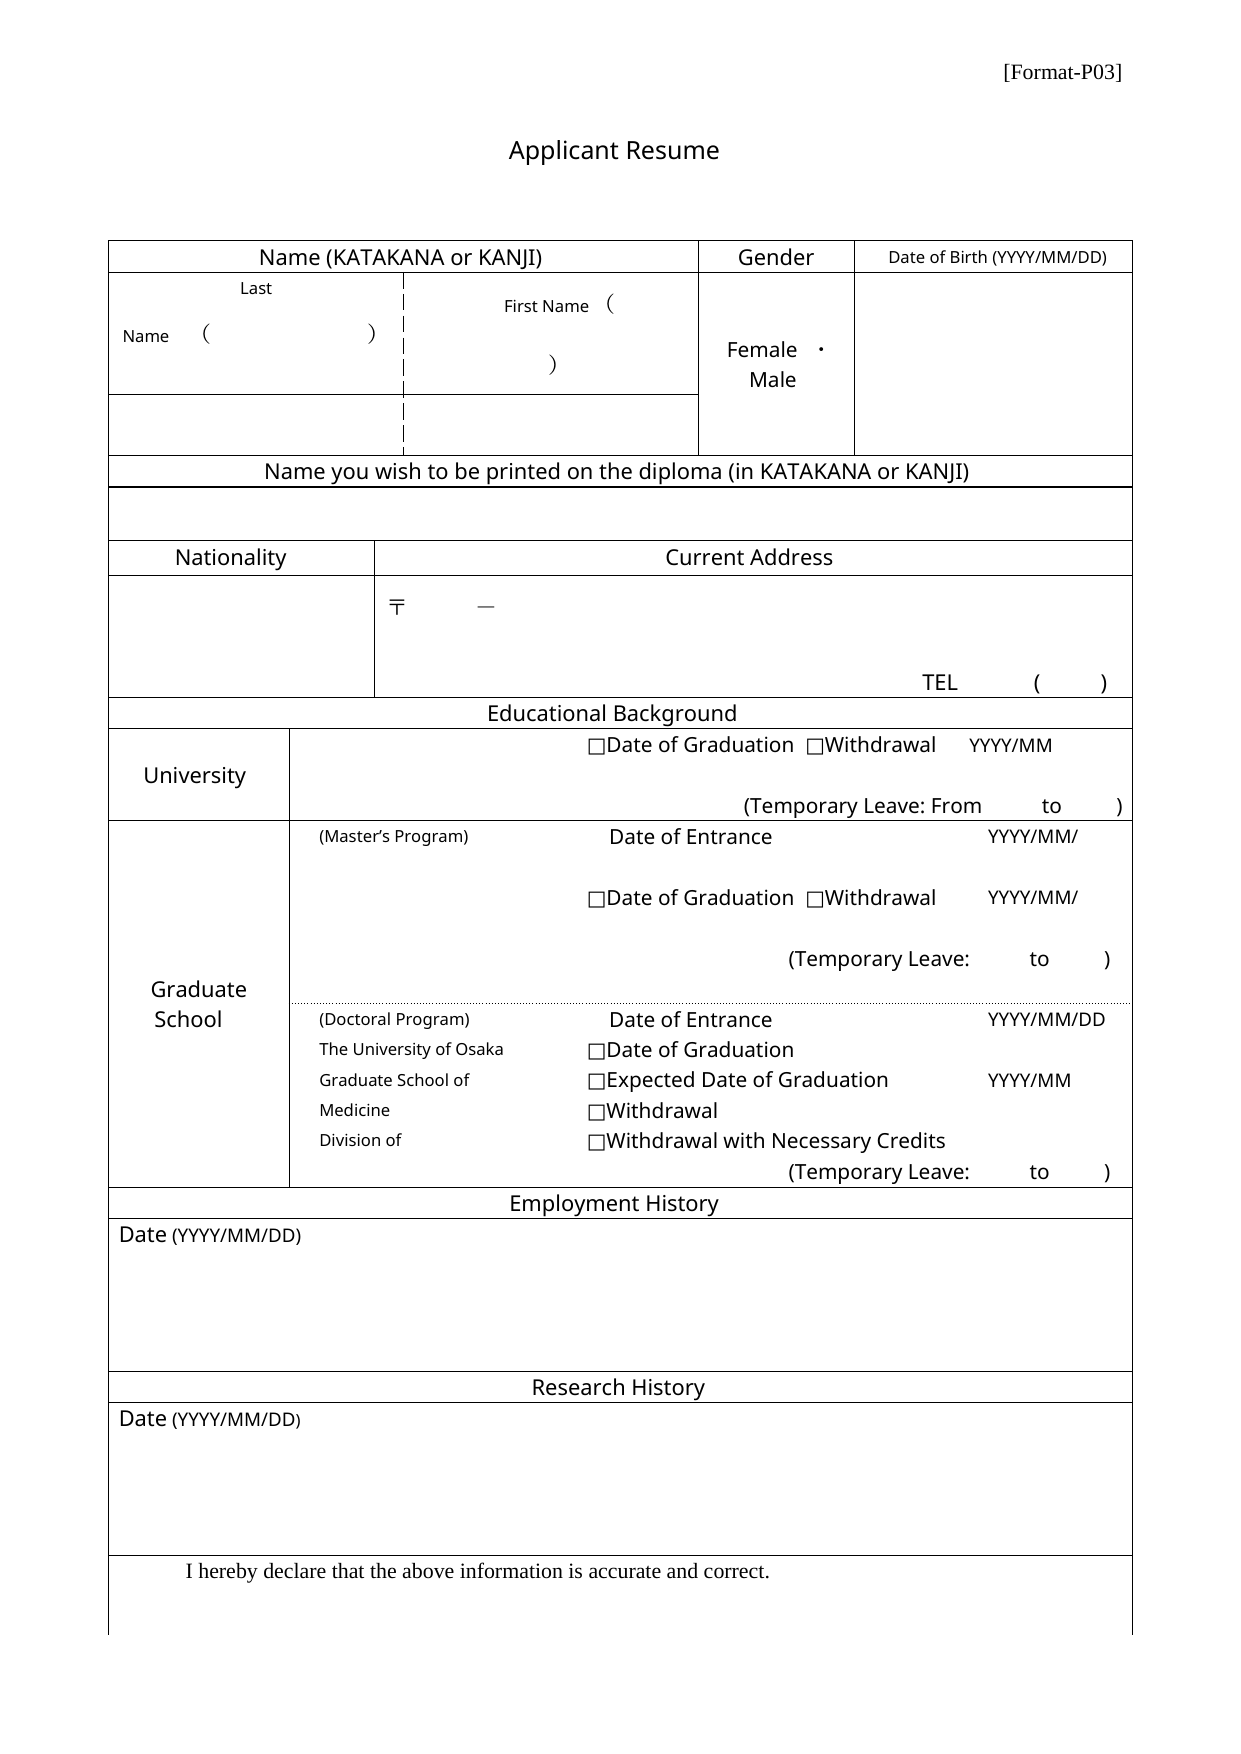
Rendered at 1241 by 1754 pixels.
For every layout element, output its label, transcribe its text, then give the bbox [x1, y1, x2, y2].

table_cell Research History [109, 1372, 1132, 1402]
table_cell 〒 － TEL ( ) [375, 576, 1132, 697]
table_cell [109, 576, 374, 697]
table_cell Name you wish to be printed on the diploma (in KATAKANA or KANJI) [109, 456, 1132, 486]
table_cell [404, 395, 698, 455]
table_cell [109, 488, 1132, 540]
table_cell Current Address [375, 541, 1132, 574]
table_cell Date of Entrance □Date of Graduation □Withdrawal [545, 821, 972, 942]
table_cell [855, 273, 1132, 455]
table_cell Female･Male [699, 273, 854, 455]
table_cell Date (YYYY/MM/DD) [109, 1219, 374, 1371]
table_cell (Temporary Leave: to ) [545, 943, 1132, 1003]
table_header Gender [699, 241, 854, 272]
table_cell (Temporary Leave: to ) [545, 1156, 1132, 1187]
table_cell [290, 729, 545, 820]
table_cell (Master’s Program) [290, 821, 545, 1003]
table_cell □Date of Graduation □Withdrawal YYYY/MM (Temporary Leave: From to ) [545, 729, 1132, 820]
table_cell Date (YYYY/MM/DD) [109, 1403, 375, 1555]
table_cell First Name（ ） [404, 273, 698, 394]
table_cell Date of Entrance □Date of Graduation □Expected Date of Graduation □Withdrawal □Withdrawal with Necessary Credits [545, 1003, 972, 1156]
table_cell YYYY/MM/ YYYY/MM/ [972, 821, 1132, 942]
table_header Date of Birth (YYYY/MM/DD) [855, 241, 1132, 272]
table_cell Last Name（ ） [109, 273, 403, 394]
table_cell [109, 1556, 1132, 1635]
table_cell Nationality [109, 541, 374, 574]
table_cell Graduate School [109, 821, 289, 1187]
table_cell University [109, 729, 289, 820]
table_header Name (KATAKANA or KANJI) [109, 241, 698, 272]
table_cell Educational Background [109, 698, 1132, 728]
table_cell [375, 1403, 1132, 1555]
table_cell [109, 395, 403, 455]
table_cell (Doctoral Program) The University of Osaka Graduate School of Medicine Division of [290, 1003, 545, 1187]
table_cell YYYY/MM/DD YYYY/MM [972, 1003, 1132, 1156]
table_cell [374, 1219, 1132, 1371]
text Applicant Resume [118, 119, 1122, 180]
table_cell Employment History [109, 1188, 1132, 1218]
